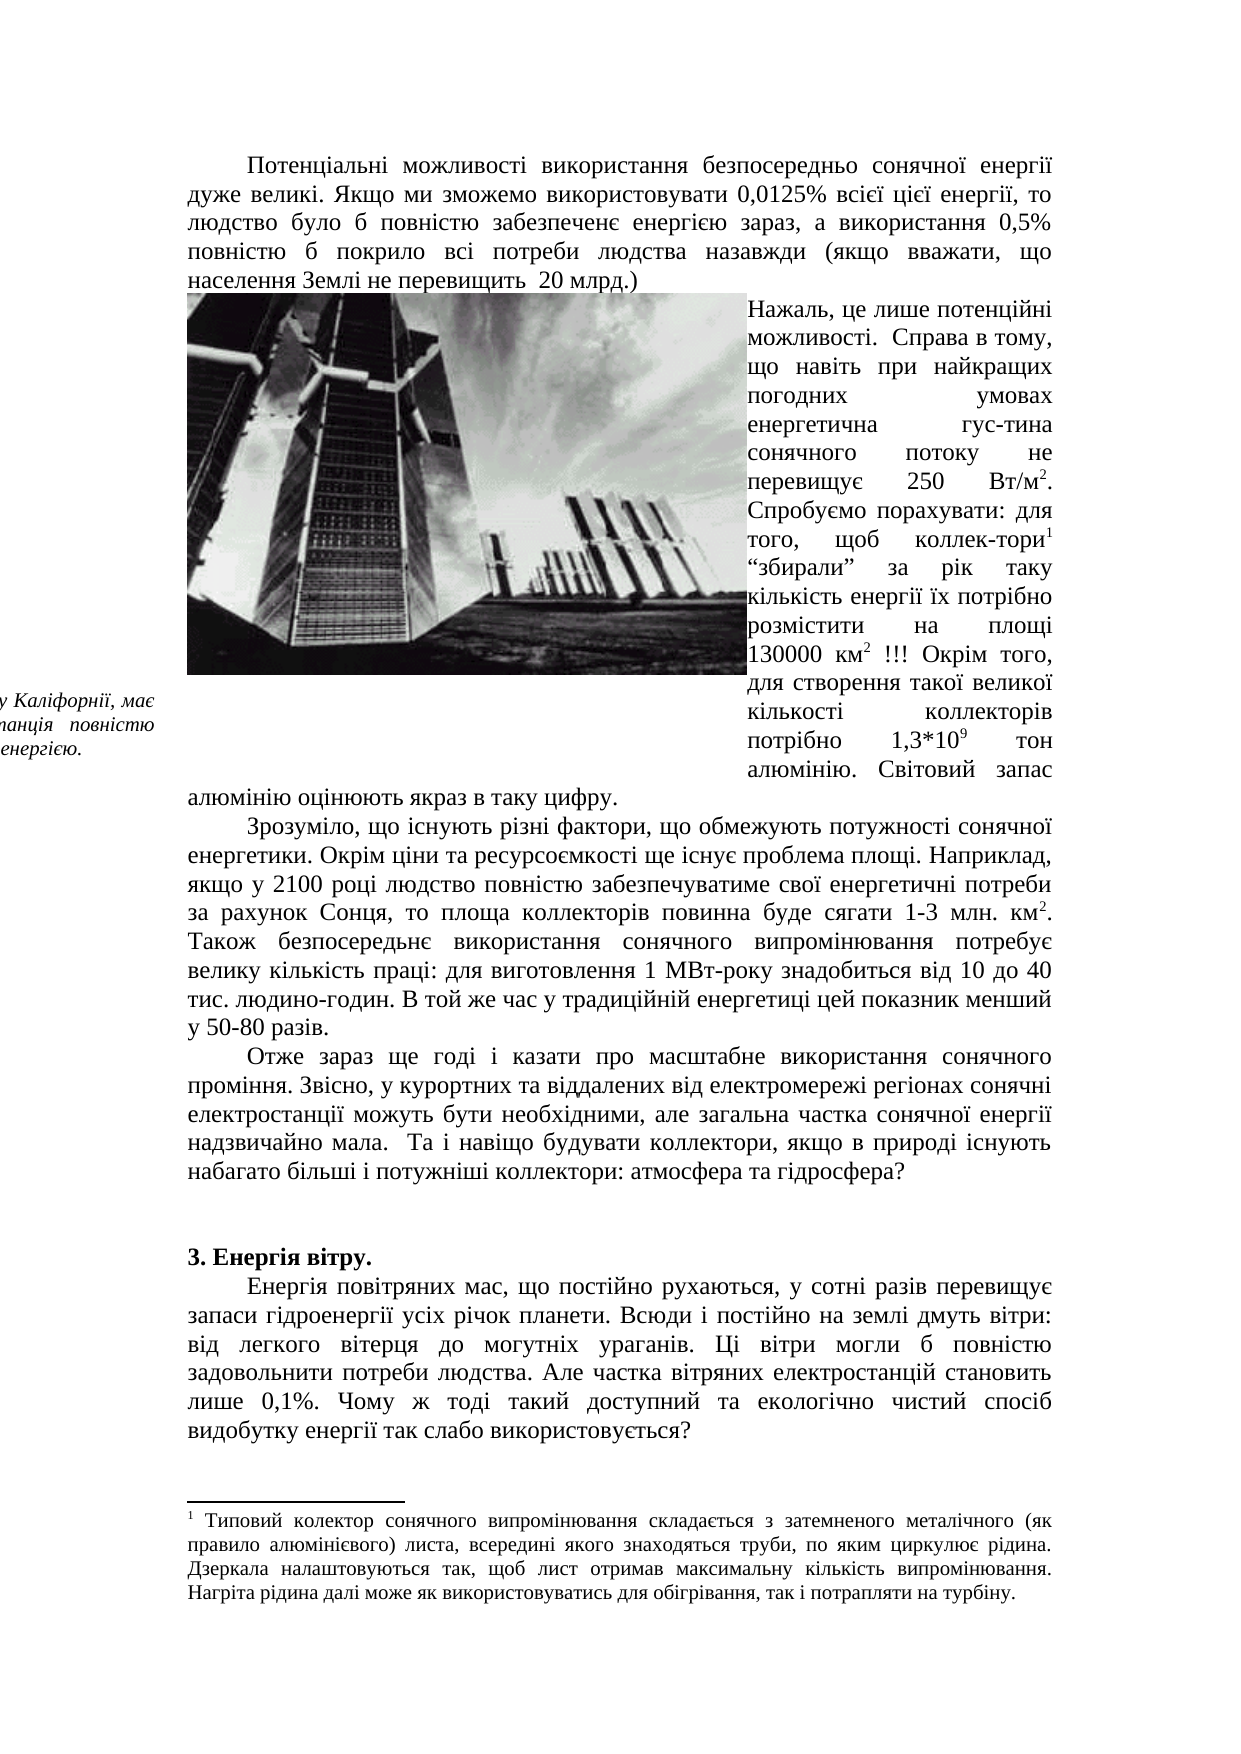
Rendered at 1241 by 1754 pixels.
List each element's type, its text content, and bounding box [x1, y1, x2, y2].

picture [187, 293, 747, 675]
text Енергія повітряних мас, що постійно рухаються, у сотні разів перевищує запаси гідроенергії усіх річок планети. Всюди і постійно на землі дмуть вітри: від легкого вітерця до могутніх ураганів. Ці вітри могли б повністю задовольнити потреби людства. Але частка вітряних електростанцій становить лише 0,1%. Чому ж тоді такий доступний та екологічно чистий спосіб видобутку енергії так слабо використовується? [187, 1271, 1053, 1444]
text Зрозуміло, що існують різні фактори, що обмежують потужності сонячної енергетики. Окрім ціни та ресурсоємкості ще існує проблема площі. Наприклад, якщо у 2100 році людство повністю забезпечуватиме свої енергетичні потреби за рахунок Сонця, то площа коллекторів повинна буде сягати 1-3 млн. км2. Також безпосередьнє використання сонячного випромінювання потребує велику кількість праці: для виготовлення 1 МВт-року знадобиться від 10 до 40 тис. людино-годин. В той же час у традиційній енергетиці цей показник менший у 50-80 разів. [187, 811, 1053, 1041]
text Отже зараз ще годі і казати про масштабне використання сонячного проміння. Звісно, у курортних та віддалених від електромережі регіонах сонячні електростанції можуть бути необхідними, але загальна частка сонячної енергії надзвичайно мала. Та і навіщо будувати коллектори, якщо в природі існують набагато більші і потужніші коллектори: атмосфера та гідросфера? [187, 1041, 1053, 1185]
text Потенціальні можливості використання безпосередньо сонячної енергії дуже великі. Якщо ми зможемо використовувати 0,0125% всієї цієї енергії, то людство було б повністю забезпеченє енергією зараз, а використання 0,5% повністю б покрило всі потреби людства назавжди (якщо вважати, що населення Землі не перевищить 20 млрд.) [187, 150, 1053, 294]
text 3. Енергія вітру. [187, 1242, 1053, 1271]
